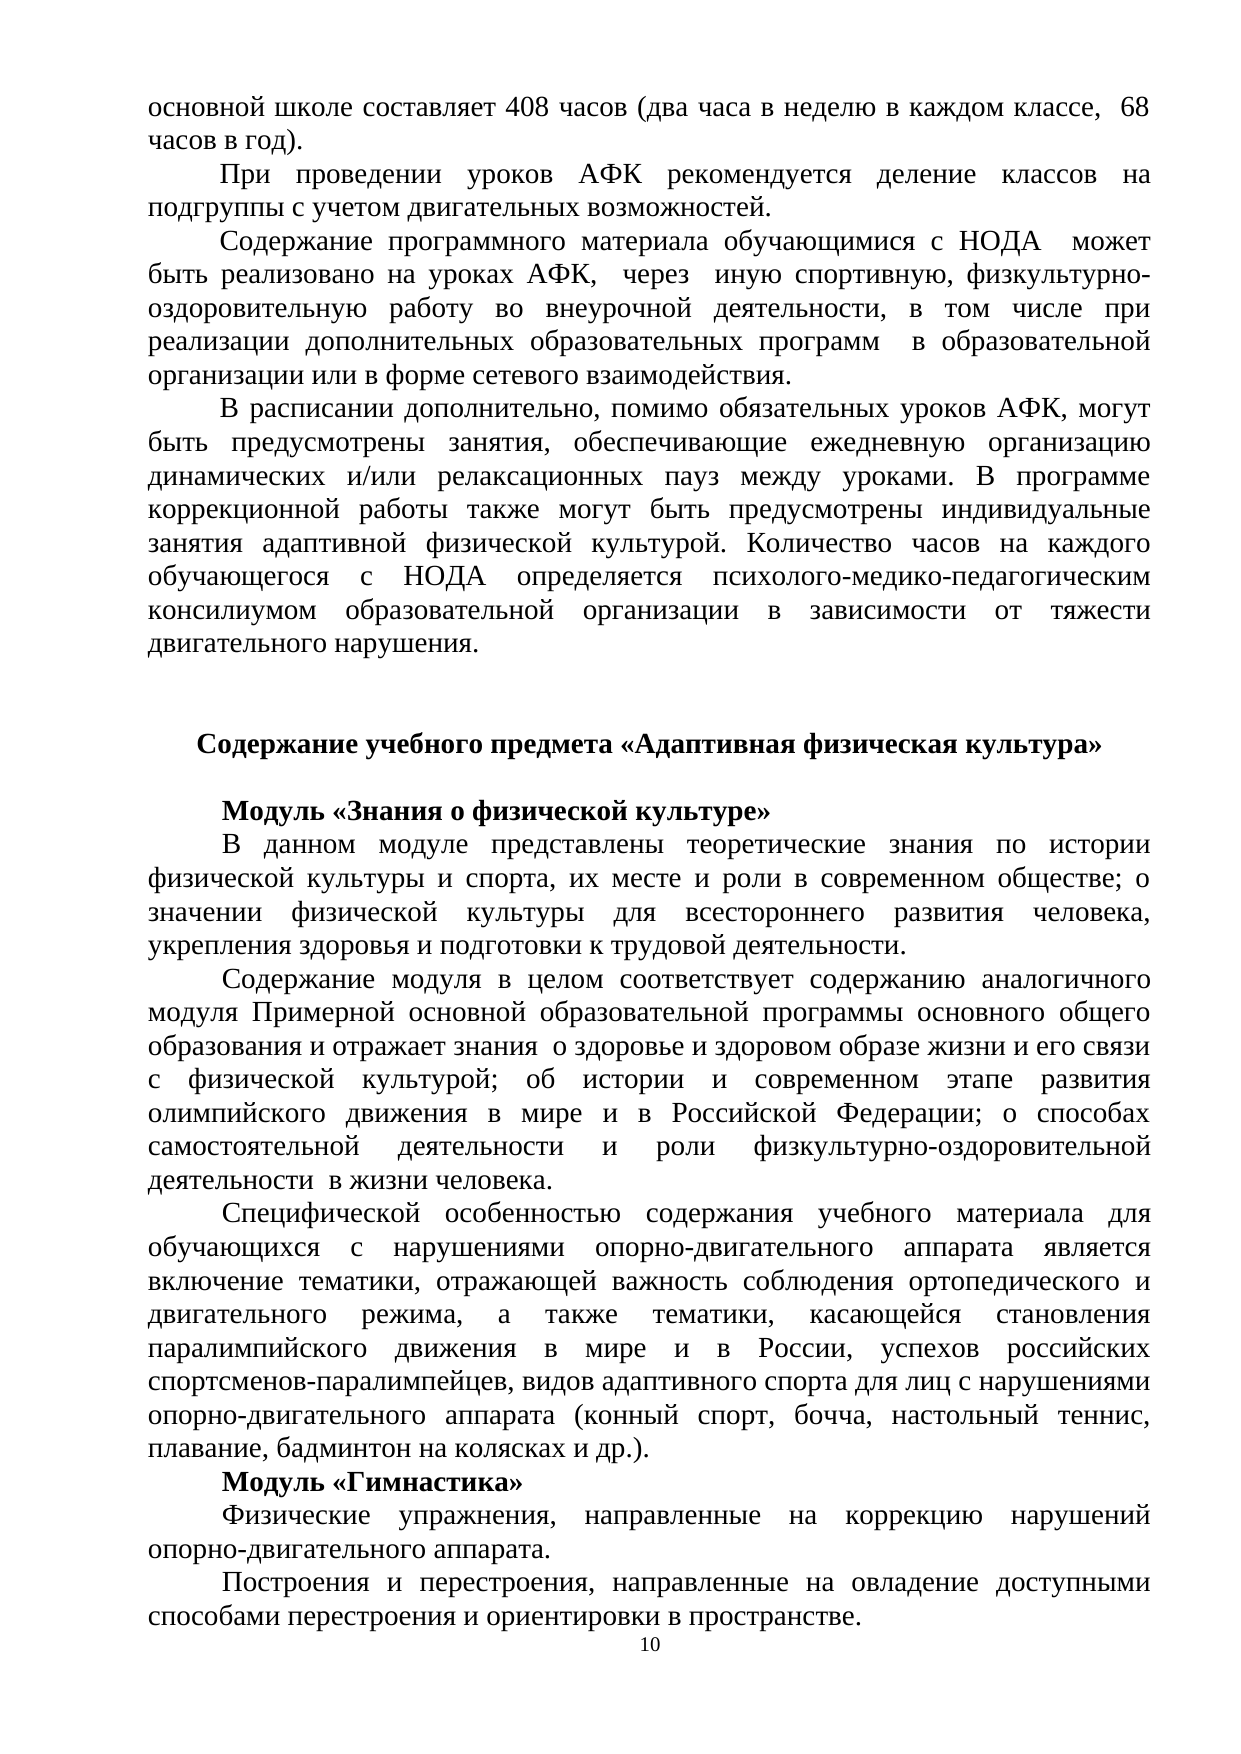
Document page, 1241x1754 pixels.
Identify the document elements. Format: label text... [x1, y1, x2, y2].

text Физические упражнения, направленные на коррекцию нарушений опорно-двигательного аппарата. [148, 1497, 1152, 1564]
text Специфической особенностью содержания учебного материала для обучающихся с нарушениями опорно-двигательного аппарата является включение тематики, отражающей важность соблюдения ортопедического и двигательного режима, а также тематики, касающейся становления паралимпийского движения в мире и в России, успехов российских спортсменов-паралимпейцев, видов адаптивного спорта для лиц с нарушениями опорно-двигательного аппарата (конный спорт, бочча, настольный теннис, плавание, бадминтон на колясках и др.). [148, 1196, 1152, 1464]
text В расписании дополнительно, помимо обязательных уроков АФК, могут быть предусмотрены занятия, обеспечивающие ежедневную организацию динамических и/или релаксационных пауз между уроками. В программе коррекционной работы также могут быть предусмотрены индивидуальные занятия адаптивной физической культурой. Количество часов на каждого обучающегося с НОДА определяется психолого-медико-педагогическим консилиумом образовательной организации в зависимости от тяжести двигательного нарушения. [148, 391, 1152, 659]
text Модуль «Знания о физической культуре» [148, 793, 1152, 827]
text В данном модуле представлены теоретические знания по истории физической культуры и спорта, их месте и роли в современном обществе; о значении физической культуры для всестороннего развития человека, укрепления здоровья и подготовки к трудовой деятельности. [148, 827, 1152, 961]
text Построения и перестроения, направленные на овладение доступными способами перестроения и ориентировки в пространстве. [148, 1564, 1152, 1632]
text При проведении уроков АФК рекомендуется деление классов на подгруппы с учетом двигательных возможностей. [148, 156, 1152, 223]
text Содержание модуля в целом соответствует содержанию аналогичного модуля Примерной основной образовательной программы основного общего образования и отражает знания о здоровье и здоровом образе жизни и его связи с физической культурой; об истории и современном этапе развития олимпийского движения в мире и в Российской Федерации; о способах самостоятельной деятельности и роли физкультурно-оздоровительной деятельности в жизни человека. [148, 961, 1152, 1196]
text Содержание программного материала обучающимися с НОДА может быть реализовано на уроках АФК, через иную спортивную, физкультурно-оздоровительную работу во внеурочной деятельности, в том числе при реализации дополнительных образовательных программ в образовательной организации или в форме сетевого взаимодействия. [148, 223, 1152, 391]
text Модуль «Гимнастика» [148, 1464, 1152, 1497]
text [148, 89, 1152, 156]
text Содержание учебного предмета «Адаптивная физическая культура» [148, 726, 1152, 759]
